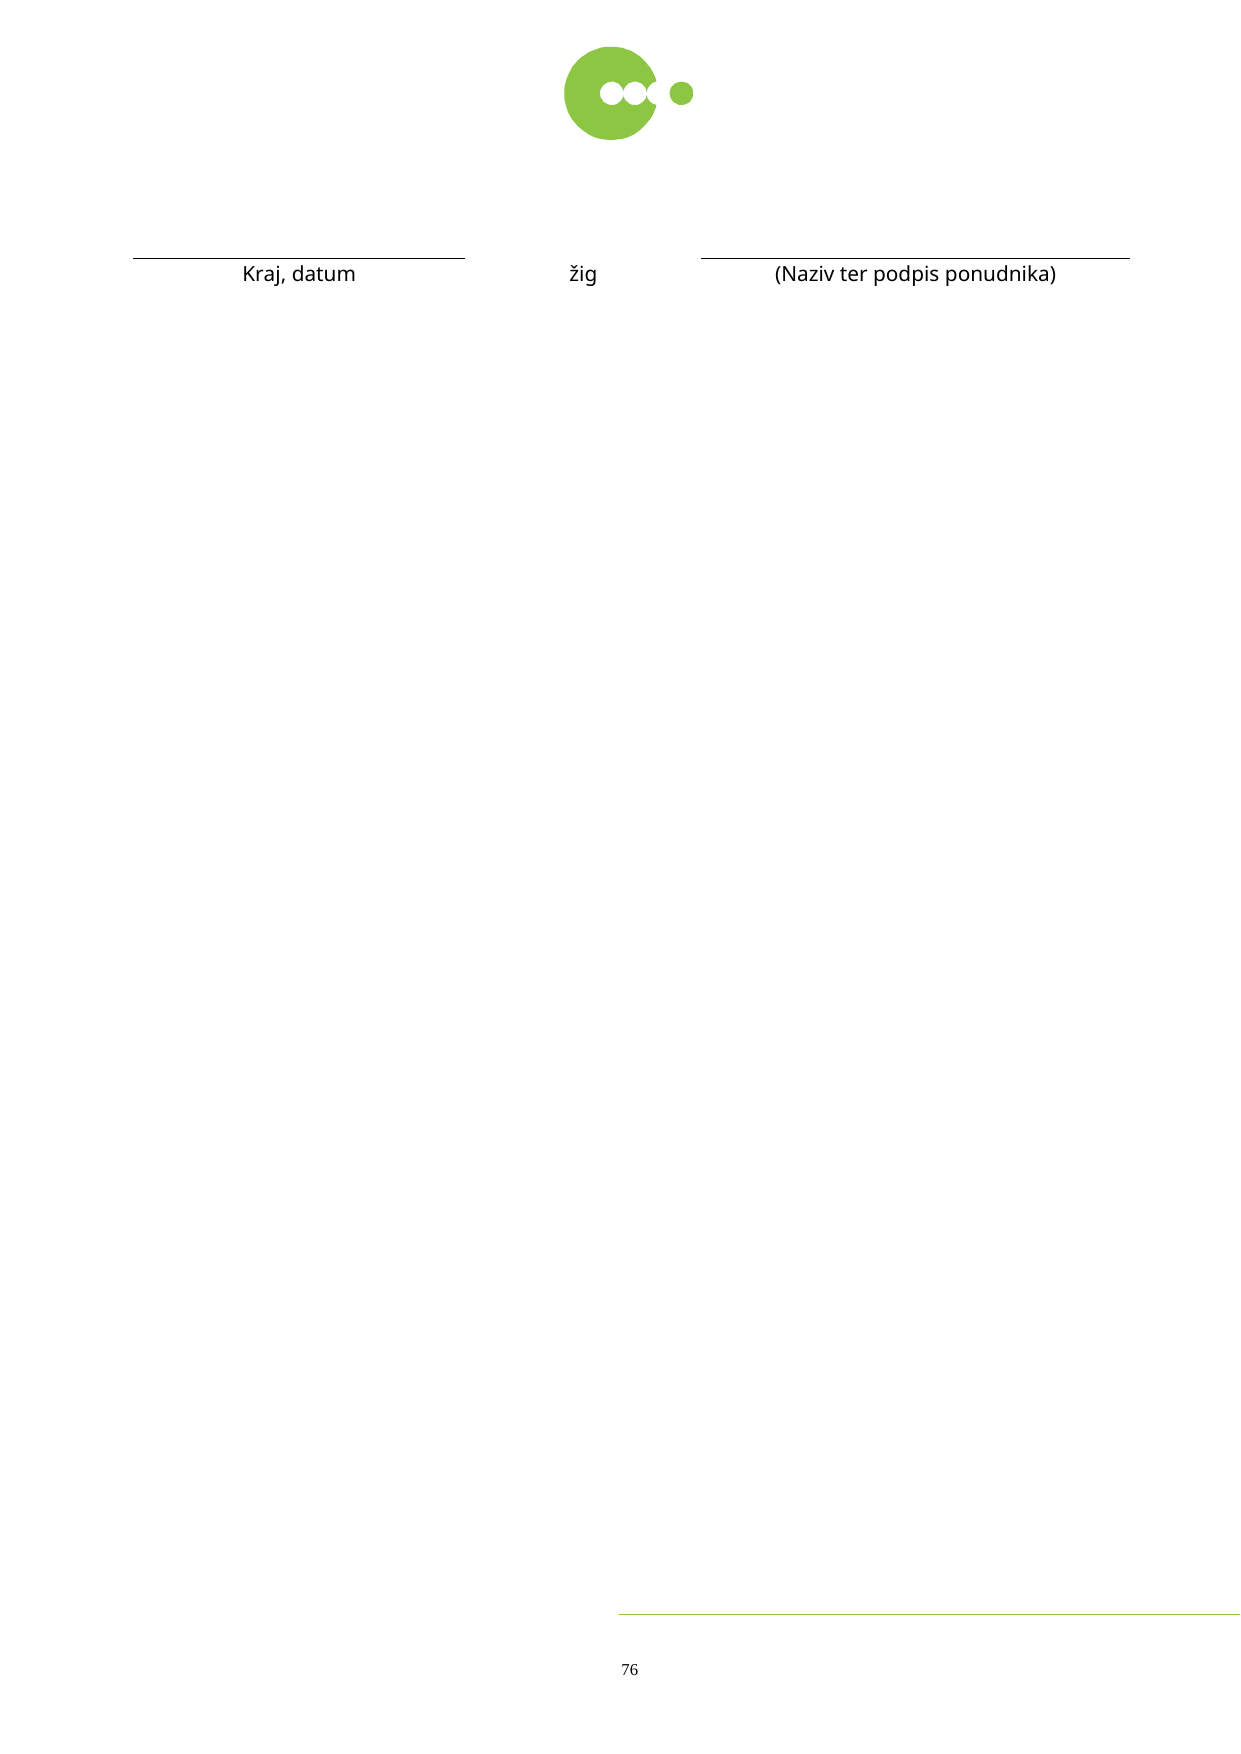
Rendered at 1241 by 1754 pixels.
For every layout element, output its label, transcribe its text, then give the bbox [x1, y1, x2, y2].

table_header žig [465, 258, 701, 287]
table_header (Naziv ter podpis ponudnika) [701, 259, 1129, 287]
table_header Kraj, datum [133, 259, 465, 287]
